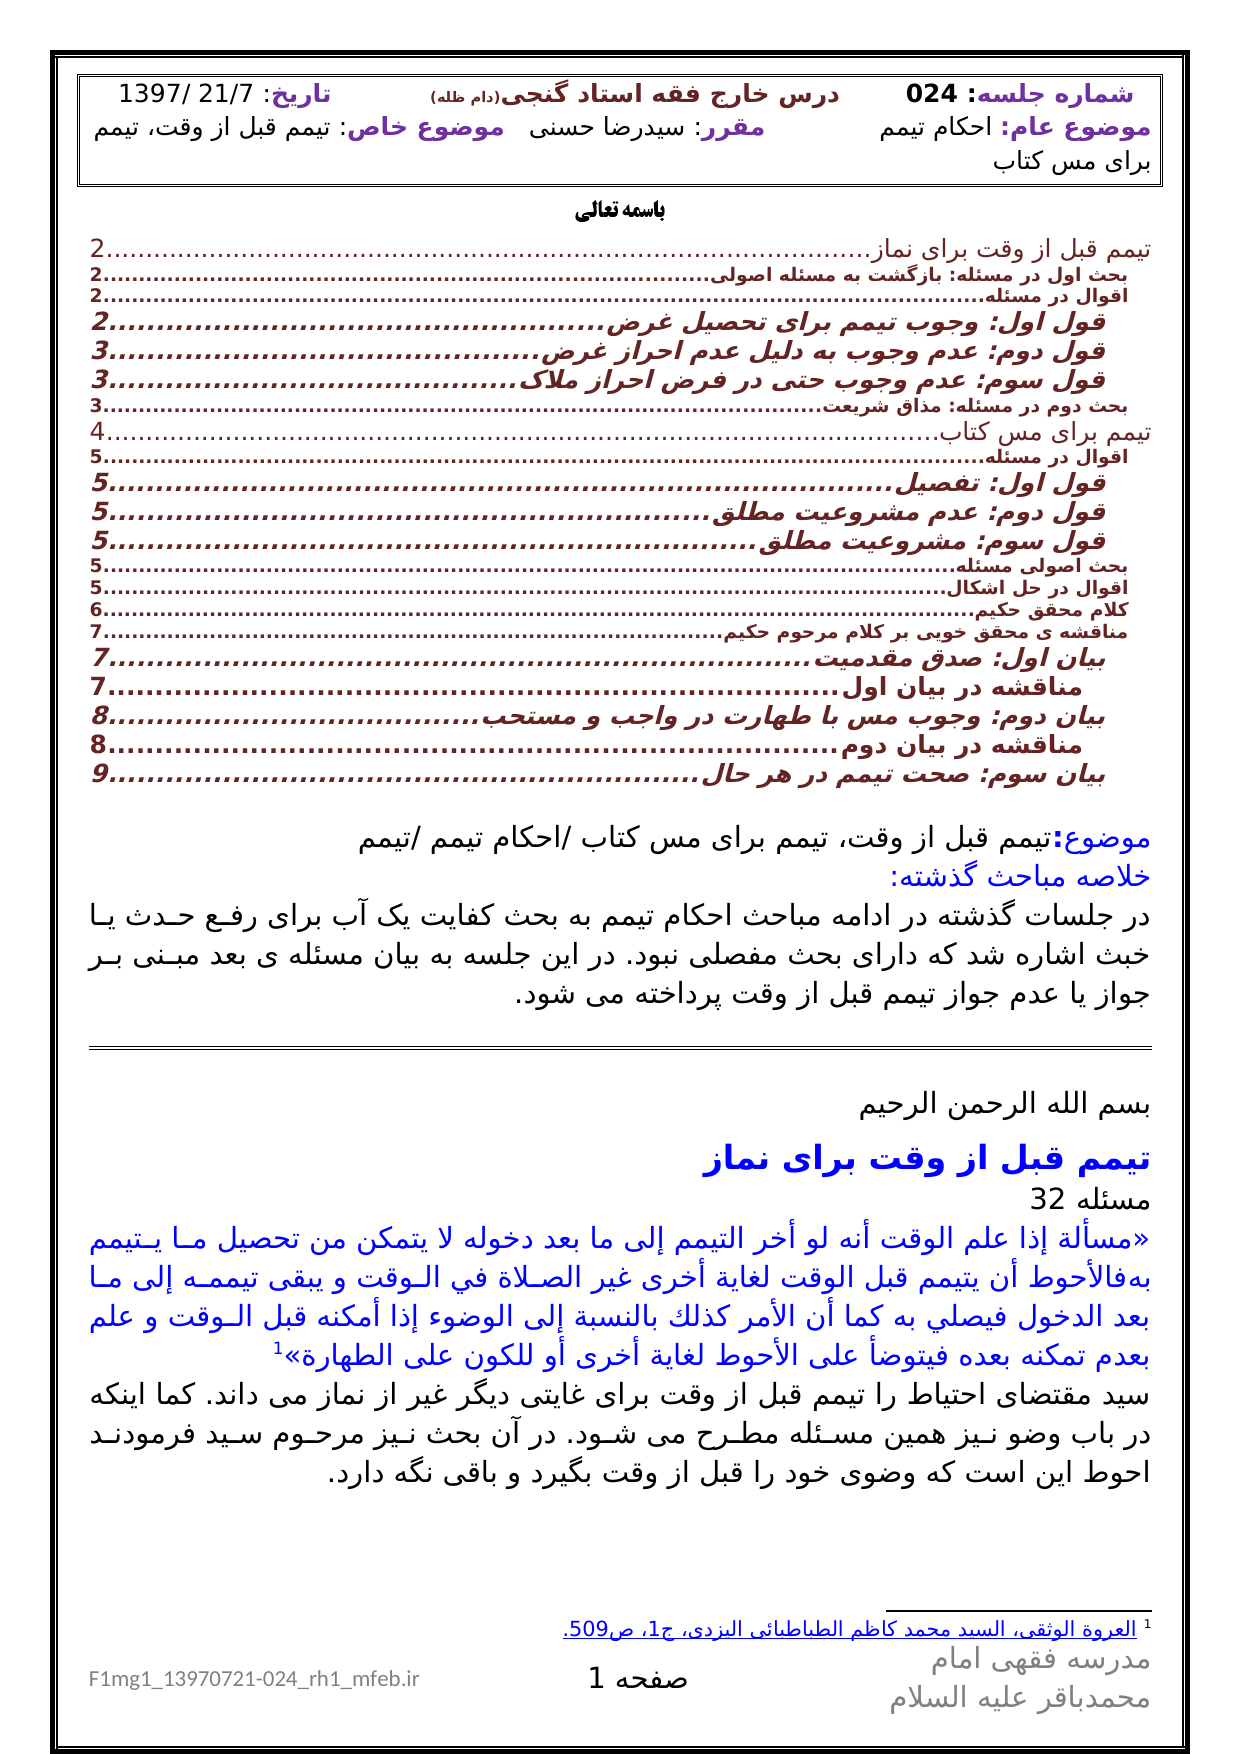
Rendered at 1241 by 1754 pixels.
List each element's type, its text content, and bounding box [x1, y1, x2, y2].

text اقوال در حل اشکال 5 [89, 577, 1128, 599]
text قول سوم: مشروعیت مطلق 5 [89, 526, 1106, 555]
text قول اول: تفصیل 5 [89, 468, 1106, 497]
picture [560, 190, 680, 231]
text بحث دوم در مسئله: مذاق شریعت 3 [89, 395, 1128, 417]
text مسئله 32 [89, 1183, 1152, 1217]
subtitle تیمم قبل از وقت برای نماز [89, 1138, 1152, 1177]
text قول اول: وجوب تیمم برای تحصیل غرض 2 [89, 307, 1106, 336]
text بیان اول: صدق مقدمیت 7 [89, 643, 1106, 672]
text تیمم قبل از وقت برای نماز 2 [89, 234, 1152, 263]
text بحث اصولی مسئله 5 [89, 555, 1128, 577]
text بیان دوم: وجوب مس با طهارت در واجب و مستحب 8 [89, 701, 1106, 730]
text «مسألة إذا علم الوقت أنه لو أخر التيمم إلى ما بعد دخوله لا يتمكن من تحصيل ما يتيمم به‌فالأحوط أن يتيمم قبل الوقت لغاية أخرى غير الصلاة في الوقت و يبقى تيممه إلى ما بعد الدخول فيصلي به كما أن الأمر كذلك بالنسبة إلى الوضوء إذا أمكنه قبل الوقت و علم بعدم تمكنه بعده فيتوضأ على الأحوط لغاية أخرى أو للكون على الطهارة‌» [89, 1222, 1152, 1372]
text قول دوم: عدم وجوب به دلیل عدم احراز غرض 3 [89, 336, 1106, 366]
text در جلسات گذشته در ادامه مباحث احکام تیمم به بحث کفایت یک آب برای رفع حدث یا خبث اشاره شد که دارای بحث مفصلی نبود. در این جلسه به بیان مسئله ی بعد مبنی بر جواز یا عدم جواز تیمم قبل از وقت پرداخته می شود. [89, 899, 1152, 1011]
text خلاصه مباحث گذشته: [89, 860, 1152, 894]
text قول سوم: عدم وجوب حتی در فرض احراز ملاک 3 [89, 366, 1106, 395]
text بیان سوم: صحت تیمم در هر حال 9 [89, 759, 1106, 788]
text مناقشه در بیان اول 7 [89, 672, 1083, 701]
text قول دوم: عدم مشروعیت مطلق 5 [89, 497, 1106, 526]
text کلام محقق حکیم 6 [89, 599, 1128, 621]
text اقوال در مسئله 5 [89, 446, 1128, 468]
text مناقشه در بیان دوم 8 [89, 730, 1083, 759]
text مناقشه ی محقق خویی بر کلام مرحوم حکیم 7 [89, 621, 1128, 643]
text بسم الله الرحمن الرحیم [89, 1087, 1152, 1121]
text بحث اول در مسئله: بازگشت به مسئله اصولی 2 [89, 263, 1128, 285]
text اقوال در مسئله 2 [89, 285, 1128, 307]
text تیمم برای مس کتاب 4 [89, 417, 1152, 446]
text سید مقتضای احتیاط را تیمم قبل از وقت برای غایتی دیگر غیر از نماز می داند. کما اینکه در باب وضو نیز همین مسئله مطرح می شود. در آن بحث نیز مرحوم سید فرمودند احوط این است که وضوی خود را قبل از وقت بگیرد و باقی نگه دارد. [89, 1377, 1152, 1489]
text موضوع:تیمم قبل از وقت، تیمم برای مس کتاب /احکام تیمم /تیمم [89, 821, 1152, 855]
